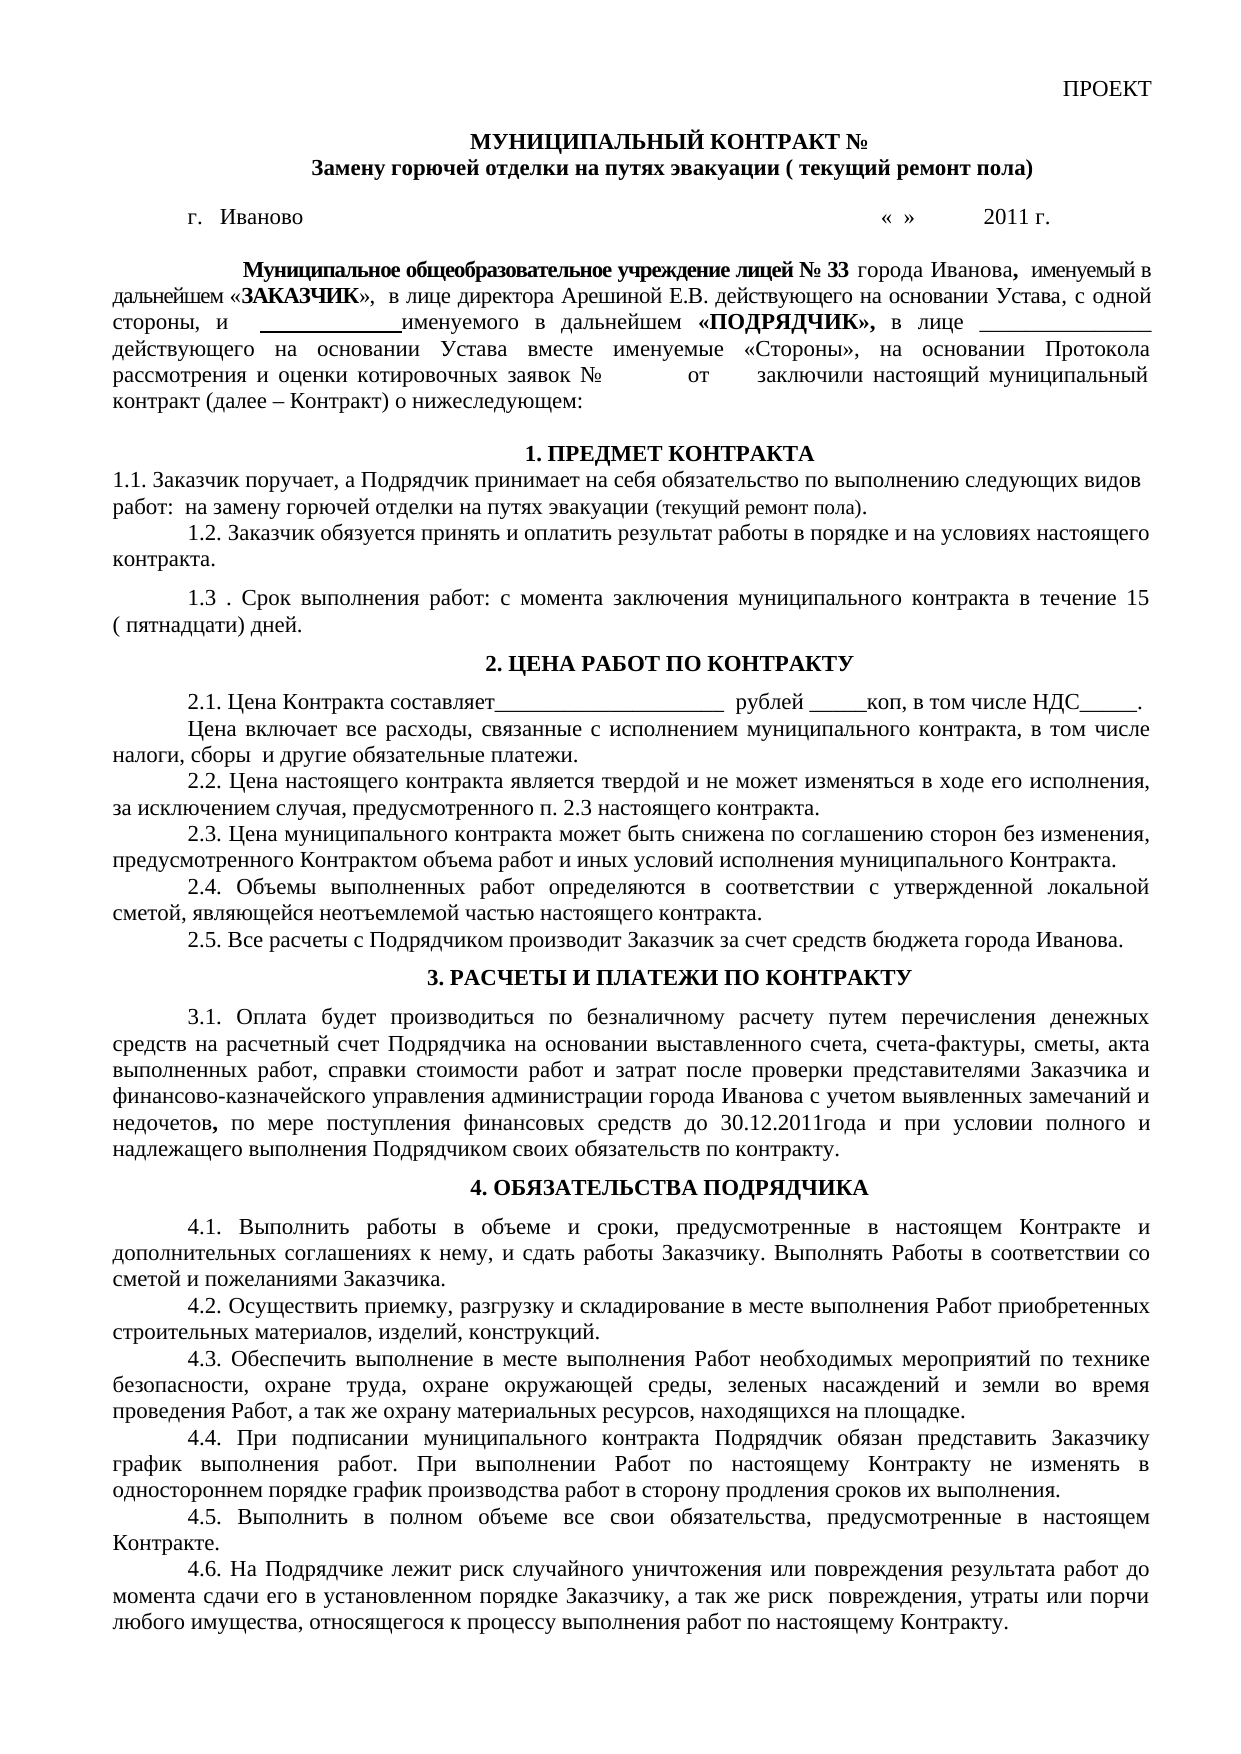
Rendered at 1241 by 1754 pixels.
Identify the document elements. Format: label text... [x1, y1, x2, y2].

text 2.1. Цена Контракта составляет____________________ рублей _____коп, в том числе НДС_____. [112, 688, 1152, 715]
text 2. ЦЕНА РАБОТ ПО КОНТРАКТУ [112, 649, 1152, 676]
text 2.3. Цена муниципального контракта может быть снижена по соглашению сторон без изменения, предусмотренного Контрактом объема работ и иных условий исполнения муниципального Контракта. [112, 820, 1152, 873]
text 2.4. Объемы выполненных работ определяются в соответствии с утвержденной локальной сметой, являющейся неотъемлемой частью настоящего контракта. [112, 873, 1152, 926]
text 4.4. При подписании муниципального контракта Подрядчик обязан представить Заказчику график выполнения работ. При выполнении Работ по настоящему Контракту не изменять в одностороннем порядке график производства работ в сторону продления сроков их выполнения. [112, 1424, 1152, 1503]
text Муниципальное общеобразовательное учреждение лицей № 33 города Иванова, именуемый в дальнейшем «ЗАКАЗЧИК», в лице директора Арешиной Е.В. действующего на основании Устава, с одной стороны, и именуемого в дальнейшем «ПОДРЯДЧИК», в лице _______________ действующего на основании Устава вместе именуемые «Стороны», на основании Протокола рассмотрения и оценки котировочных заявок № от заключили настоящий муниципальный контракт (далее – Контракт) о нижеследующем: [112, 256, 1152, 414]
text 2.5. Все расчеты с Подрядчиком производит Заказчик за счет средств бюджета города Иванова. [112, 926, 1152, 952]
text 1.3 . Срок выполнения работ: с момента заключения муниципального контракта в течение 15 ( пятнадцати) дней. [112, 584, 1152, 637]
text 1.1. Заказчик поручает, а Подрядчик принимает на себя обязательство по выполнению следующих видов работ: на замену горючей отделки на путях эвакуации (текущий ремонт пола). [112, 466, 1152, 519]
text 1. ПРЕДМЕТ КОНТРАКТА [112, 440, 1152, 466]
text 1.2. Заказчик обязуется принять и оплатить результат работы в порядке и на условиях настоящего контракта. [112, 519, 1152, 572]
text 4.5. Выполнить в полном объеме все свои обязательства, предусмотренные в настоящем Контракте. [112, 1503, 1152, 1555]
text 4.1. Выполнить работы в объеме и сроки, предусмотренные в настоящем Контракте и дополнительных соглашениях к нему, и сдать работы Заказчику. Выполнять Работы в соответствии со сметой и пожеланиями Заказчика. [112, 1213, 1152, 1292]
text 4. ОБЯЗАТЕЛЬСТВА ПОДРЯДЧИКА [112, 1174, 1152, 1200]
text 4.2. Осуществить приемку, разгрузку и складирование в месте выполнения Работ приобретенных строительных материалов, изделий, конструкций. [112, 1292, 1152, 1344]
text Цена включает все расходы, связанные с исполнением муниципального контракта, в том числе налоги, сборы и другие обязательные платежи. [112, 715, 1152, 767]
text Замену горючей отделки на путях эвакуации ( текущий ремонт пола) [112, 154, 1152, 180]
text 3. РАСЧЕТЫ И ПЛАТЕЖИ ПО КОНТРАКТУ [112, 964, 1152, 991]
text 2.2. Цена настоящего контракта является твердой и не может изменяться в ходе его исполнения, за исключением случая, предусмотренного п. 2.3 настоящего контракта. [112, 767, 1152, 820]
text 3.1. Оплата будет производиться по безналичному расчету путем перечисления денежных средств на расчетный счет Подрядчика на основании выставленного счета, счета-фактуры, сметы, акта выполненных работ, справки стоимости работ и затрат после проверки представителями Заказчика и финансово-казначейского управления администрации города Иванова с учетом выявленных замечаний и недочетов, по мере поступления финансовых средств до 30.12.2011года и при условии полного и надлежащего выполнения Подрядчиком своих обязательств по контракту. [112, 1003, 1152, 1161]
text 4.3. Обеспечить выполнение в месте выполнения Работ необходимых мероприятий по технике безопасности, охране труда, охране окружающей среды, зеленых насаждений и земли во время проведения Работ, а так же охрану материальных ресурсов, находящихся на площадке. [112, 1344, 1152, 1424]
text ПРОЕКТ [112, 75, 1152, 101]
text МУНИЦИПАЛЬНЫЙ КОНТРАКТ № [112, 128, 1152, 154]
text 4.6. На Подрядчике лежит риск случайного уничтожения или повреждения результата работ до момента сдачи его в установленном порядке Заказчику, а так же риск повреждения, утраты или порчи любого имущества, относящегося к процессу выполнения работ по настоящему Контракту. [112, 1555, 1152, 1634]
text г. Иваново « » 2011 г. [112, 203, 1152, 229]
